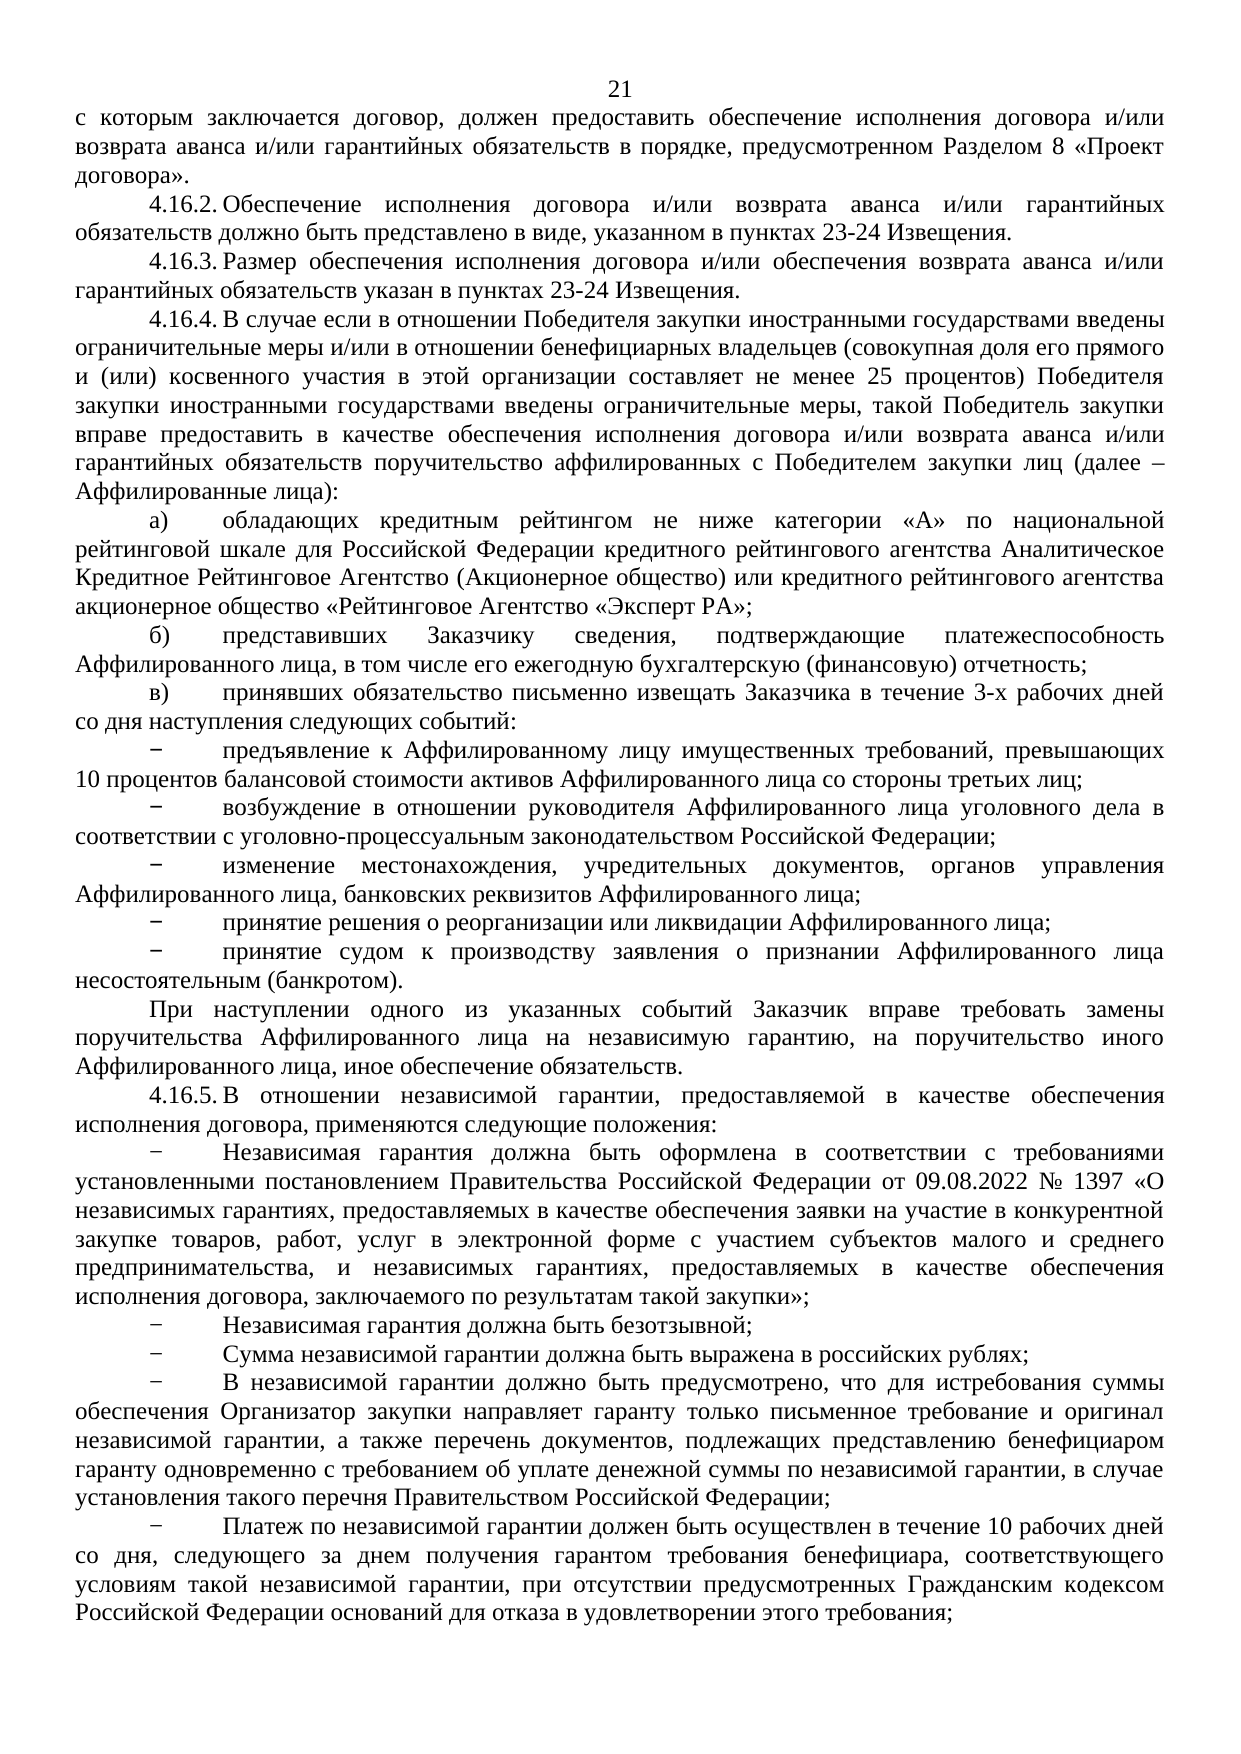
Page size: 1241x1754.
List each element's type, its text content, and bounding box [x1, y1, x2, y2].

list предъявление к Аффилированному лицу имущественных требований, превышающих 10 процентов балансовой стоимости активов Аффилированного лица со стороны третьих лиц; [75, 735, 1165, 792]
list Платеж по независимой гарантии должен быть осуществлен в течение 10 рабочих дней со дня, следующего за днем получения гарантом требования бенефициара, соответствующего условиям такой независимой гарантии, при отсутствии предусмотренных Гражданским кодексом Российской Федерации оснований для отказа в удовлетворении этого требования; [75, 1511, 1165, 1626]
list представивших Заказчику сведения, подтверждающие платежеспособность Аффилированного лица, в том числе его ежегодную бухгалтерскую (финансовую) отчетность; [75, 620, 1165, 677]
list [75, 102, 1165, 189]
list Обеспечение исполнения договора и/или возврата аванса и/или гарантийных обязательств должно быть представлено в виде, указанном в пунктах 23-24 Извещения. [75, 189, 1165, 246]
list В случае если в отношении Победителя закупки иностранными государствами введены ограничительные меры и/или в отношении бенефициарных владельцев (совокупная доля его прямого и (или) косвенного участия в этой организации составляет не менее 25 процентов) Победителя закупки иностранными государствами введены ограничительные меры, такой Победитель закупки вправе предоставить в качестве обеспечения исполнения договора и/или возврата аванса и/или гарантийных обязательств поручительство аффилированных с Победителем закупки лиц (далее – Аффилированные лица): [75, 304, 1165, 505]
list Независимая гарантия должна быть оформлена в соответствии с требованиями установленными постановлением Правительства Российской Федерации от 09.08.2022 № 1397 «О независимых гарантиях, предоставляемых в качестве обеспечения заявки на участие в конкурентной закупке товаров, работ, услуг в электронной форме с участием субъектов малого и среднего предпринимательства, и независимых гарантиях, предоставляемых в качестве обеспечения исполнения договора, заключаемого по результатам такой закупки»; [75, 1137, 1165, 1310]
text При наступлении одного из указанных событий Заказчик вправе требовать замены поручительства Аффилированного лица на независимую гарантию, на поручительство иного Аффилированного лица, иное обеспечение обязательств. [75, 994, 1165, 1080]
list принятие решения о реорганизации или ликвидации Аффилированного лица; [75, 907, 1165, 936]
list Размер обеспечения исполнения договора и/или обеспечения возврата аванса и/или гарантийных обязательств указан в пунктах 23-24 Извещения. [75, 246, 1165, 304]
list возбуждение в отношении руководителя Аффилированного лица уголовного дела в соответствии с уголовно-процессуальным законодательством Российской Федерации; [75, 792, 1165, 850]
list обладающих кредитным рейтингом не ниже категории «А» по национальной рейтинговой шкале для Российской Федерации кредитного рейтингового агентства Аналитическое Кредитное Рейтинговое Агентство (Акционерное общество) или кредитного рейтингового агентства акционерное общество «Рейтинговое Агентство «Эксперт РА»; [75, 505, 1165, 620]
list изменение местонахождения, учредительных документов, органов управления Аффилированного лица, банковских реквизитов Аффилированного лица; [75, 850, 1165, 907]
list В отношении независимой гарантии, предоставляемой в качестве обеспечения исполнения договора, применяются следующие положения: [75, 1080, 1165, 1137]
list В независимой гарантии должно быть предусмотрено, что для истребования суммы обеспечения Организатор закупки направляет гаранту только письменное требование и оригинал независимой гарантии, а также перечень документов, подлежащих представлению бенефициаром гаранту одновременно с требованием об уплате денежной суммы по независимой гарантии, в случае установления такого перечня Правительством Российской Федерации; [75, 1367, 1165, 1511]
list принявших обязательство письменно извещать Заказчика в течение 3-х рабочих дней со дня наступления следующих событий: [75, 677, 1165, 735]
list Независимая гарантия должна быть безотзывной; [75, 1310, 1165, 1339]
list Сумма независимой гарантии должна быть выражена в российских рублях; [75, 1339, 1165, 1367]
list принятие судом к производству заявления о признании Аффилированного лица несостоятельным (банкротом). [75, 936, 1165, 994]
